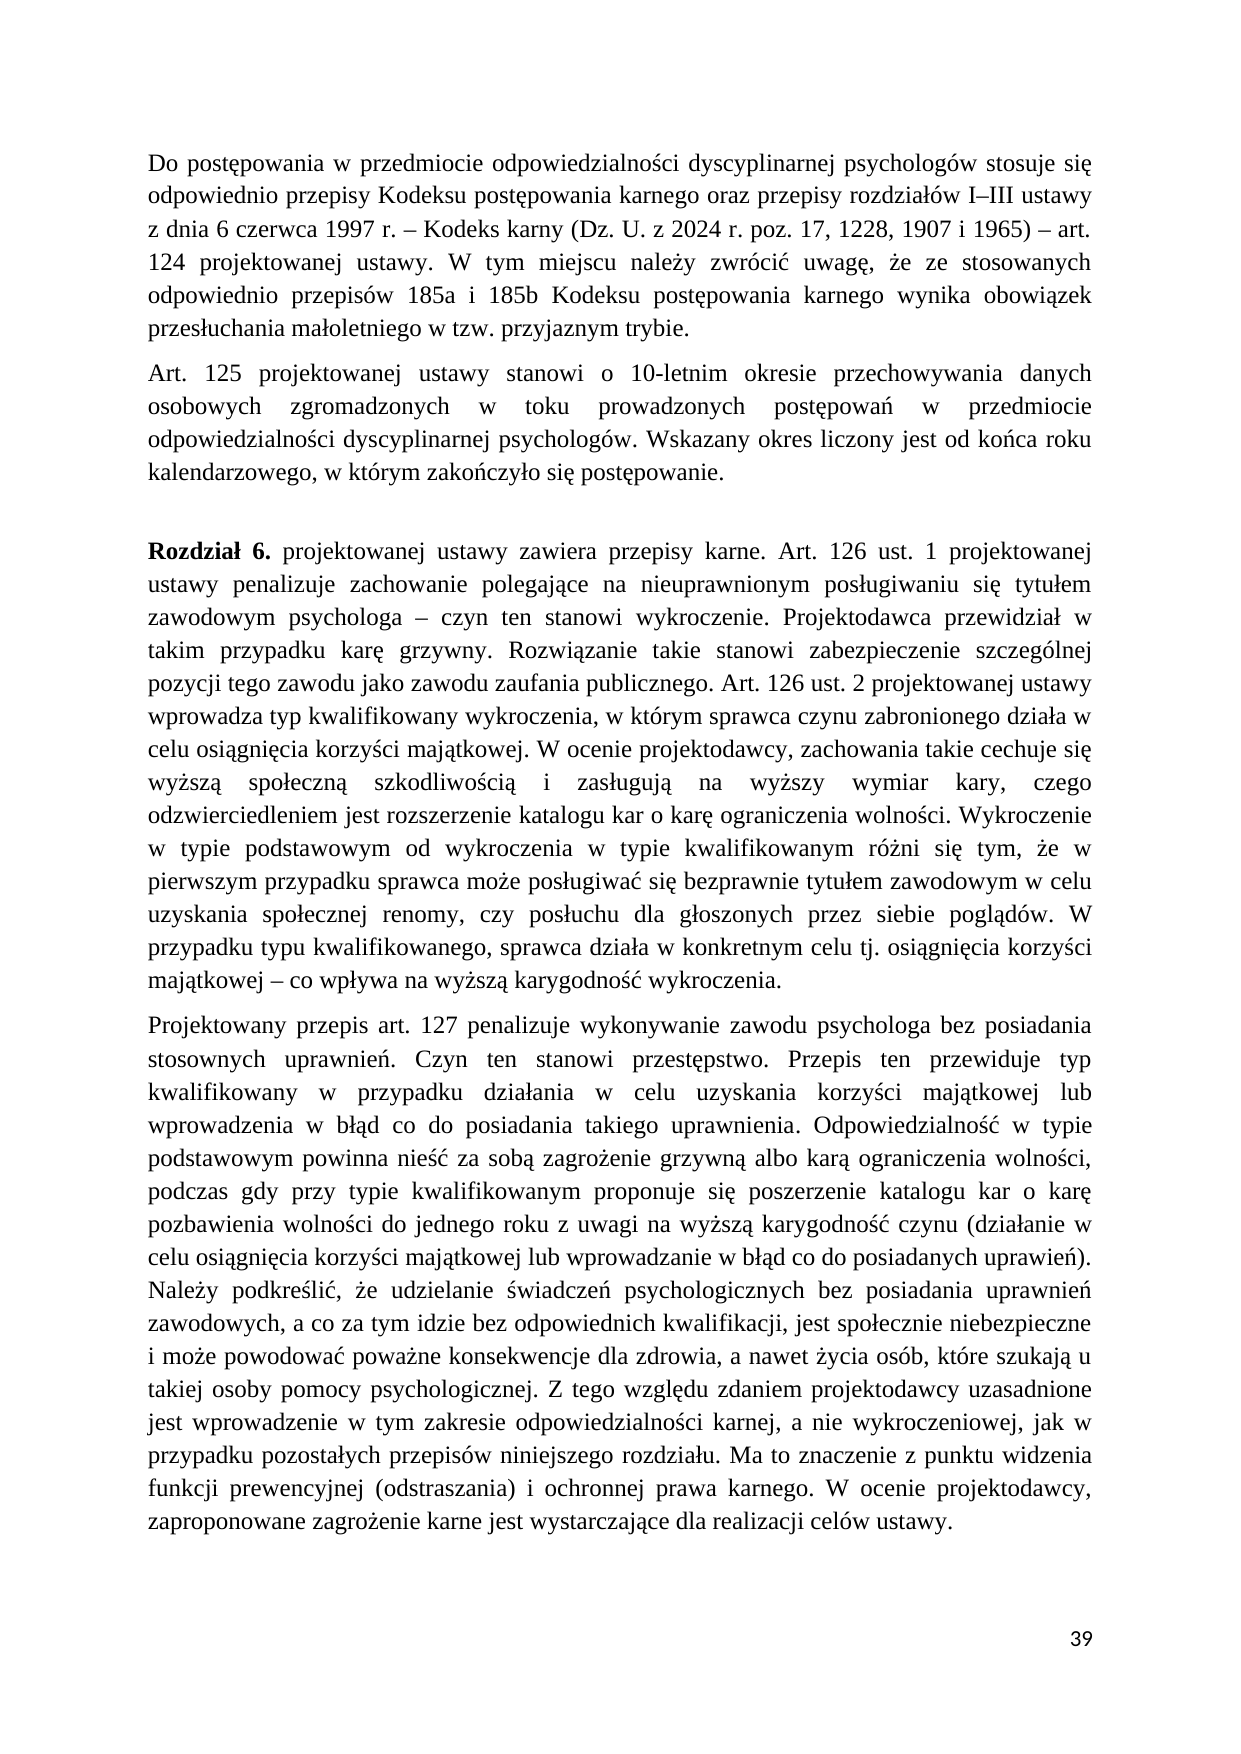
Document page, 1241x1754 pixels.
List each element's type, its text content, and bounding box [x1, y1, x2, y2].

text Do postępowania w przedmiocie odpowiedzialności dyscyplinarnej psychologów stosuje się odpowiednio przepisy Kodeksu postępowania karnego oraz przepisy rozdziałów I–III ustawy z dnia 6 czerwca 1997 r. – Kodeks karny (Dz. U. z 2024 r. poz. 17, 1228, 1907 i 1965) – art. 124 projektowanej ustawy. W tym miejscu należy zwrócić uwagę, że ze stosowanych odpowiednio przepisów 185a i 185b Kodeksu postępowania karnego wynika obowiązek przesłuchania małoletniego w tzw. przyjaznym trybie. [148, 148, 1093, 341]
text Projektowany przepis art. 127 penalizuje wykonywanie zawodu psychologa bez posiadania stosownych uprawnień. Czyn ten stanowi przestępstwo. Przepis ten przewiduje typ kwalifikowany w przypadku działania w celu uzyskania korzyści majątkowej lub wprowadzenia w błąd co do posiadania takiego uprawnienia. Odpowiedzialność w typie podstawowym powinna nieść za sobą zagrożenie grzywną albo karą ograniczenia wolności, podczas gdy przy typie kwalifikowanym proponuje się poszerzenie katalogu kar o karę pozbawienia wolności do jednego roku z uwagi na wyższą karygodność czynu (działanie w celu osiągnięcia korzyści majątkowej lub wprowadzanie w błąd co do posiadanych uprawień). Należy podkreślić, że udzielanie świadczeń psychologicznych bez posiadania uprawnień zawodowych, a co za tym idzie bez odpowiednich kwalifikacji, jest społecznie niebezpieczne i może powodować poważne konsekwencje dla zdrowia, a nawet życia osób, które szukają u takiej osoby pomocy psychologicznej. Z tego względu zdaniem projektodawcy uzasadnione jest wprowadzenie w tym zakresie odpowiedzialności karnej, a nie wykroczeniowej, jak w przypadku pozostałych przepisów niniejszego rozdziału. Ma to znaczenie z punktu widzenia funkcji prewencyjnej (odstraszania) i ochronnej prawa karnego. W ocenie projektodawcy, zaproponowane zagrożenie karne jest wystarczające dla realizacji celów ustawy. [148, 1011, 1093, 1535]
text Rozdział 6. projektowanej ustawy zawiera przepisy karne. Art. 126 ust. 1 projektowanej ustawy penalizuje zachowanie polegające na nieuprawnionym posługiwaniu się tytułem zawodowym psychologa – czyn ten stanowi wykroczenie. Projektodawca przewidział w takim przypadku karę grzywny. Rozwiązanie takie stanowi zabezpieczenie szczególnej pozycji tego zawodu jako zawodu zaufania publicznego. Art. 126 ust. 2 projektowanej ustawy wprowadza typ kwalifikowany wykroczenia, w którym sprawca czynu zabronionego działa w celu osiągnięcia korzyści majątkowej. W ocenie projektodawcy, zachowania takie cechuje się wyższą społeczną szkodliwością i zasługują na wyższy wymiar kary, czego odzwierciedleniem jest rozszerzenie katalogu kar o karę ograniczenia wolności. Wykroczenie w typie podstawowym od wykroczenia w typie kwalifikowanym różni się tym, że w pierwszym przypadku sprawca może posługiwać się bezprawnie tytułem zawodowym w celu uzyskania społecznej renomy, czy posłuchu dla głoszonych przez siebie poglądów. W przypadku typu kwalifikowanego, sprawca działa w konkretnym celu tj. osiągnięcia korzyści majątkowej – co wpływa na wyższą karygodność wykroczenia. [148, 536, 1093, 994]
text Art. 125 projektowanej ustawy stanowi o 10-letnim okresie przechowywania danych osobowych zgromadzonych w toku prowadzonych postępowań w przedmiocie odpowiedzialności dyscyplinarnej psychologów. Wskazany okres liczony jest od końca roku kalendarzowego, w którym zakończyło się postępowanie. [148, 358, 1093, 486]
